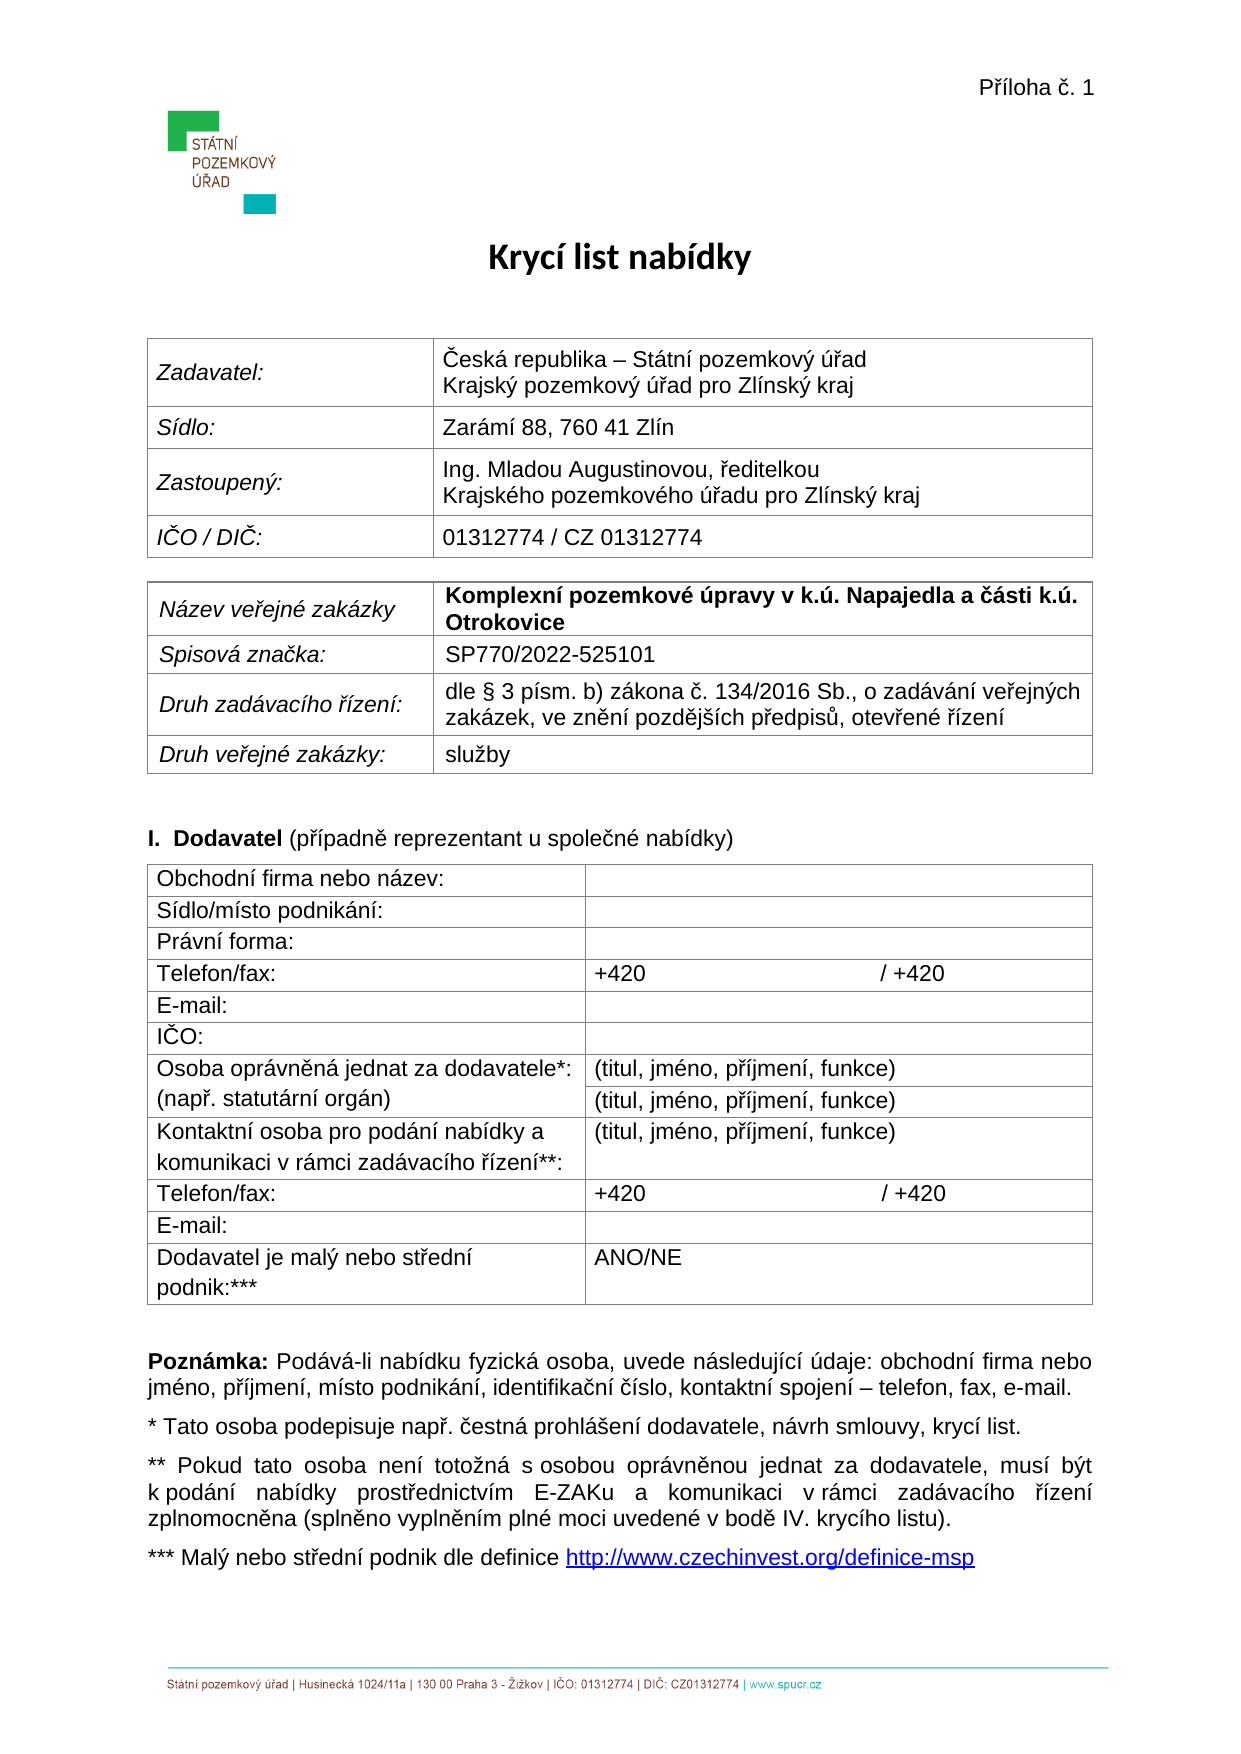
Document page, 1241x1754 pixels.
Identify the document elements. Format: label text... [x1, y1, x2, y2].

table_header Česká republika – Státní pozemkový úřad Krajský pozemkový úřad pro Zlínský kraj [434, 339, 1092, 406]
table_cell [586, 928, 1092, 959]
table_cell [586, 992, 1092, 1022]
table_cell Zarámí 88, 760 41 Zlín [434, 407, 1092, 447]
table_cell IČO / DIČ: [148, 516, 433, 557]
table_cell Ing. Mladou Augustinovou, ředitelkou Krajského pozemkového úřadu pro Zlínský kraj [434, 449, 1092, 515]
text I. Dodavatel (případně reprezentant u společné nabídky) [148, 825, 1093, 851]
table_cell Telefon/fax: [148, 1180, 585, 1211]
table_cell dle § 3 písm. b) zákona č. 134/2016 Sb., o zadávání veřejných zakázek, ve znění pozdějších předpisů, otevřené řízení [434, 674, 1092, 735]
table_cell (titul, jméno, příjmení, funkce) [586, 1118, 1092, 1179]
table_cell (titul, jméno, příjmení, funkce) [586, 1087, 1092, 1117]
table_cell +420 / +420 [586, 1180, 1092, 1211]
table_cell SP770/2022-525101 [434, 636, 1092, 673]
table_cell [586, 1023, 1092, 1054]
table_header Komplexní pozemkové úpravy v k.ú. Napajedla a části k.ú. Otrokovice [434, 583, 1092, 635]
table_cell [586, 1212, 1092, 1242]
table_cell Telefon/fax: [148, 960, 585, 991]
table_cell 01312774 / CZ 01312774 [434, 516, 1092, 557]
table_header Obchodní firma nebo název: [148, 865, 585, 896]
table_cell Druh zadávacího řízení: [148, 674, 433, 735]
table_header [586, 865, 1092, 896]
text * Tato osoba podepisuje např. čestná prohlášení dodavatele, návrh smlouvy, krycí list. [148, 1413, 1093, 1439]
table_cell ANO/NE [586, 1244, 1092, 1304]
table_cell Osoba oprávněná jednat za dodavatele*: (např. statutární orgán) [148, 1055, 585, 1117]
text ** Pokud tato osoba není totožná s osobou oprávněnou jednat za dodavatele, musí být k podání nabídky prostřednictvím E-ZAKu a komunikaci v rámci zadávacího řízení zplnomocněna (splněno vyplněním plné moci uvedené v bodě IV. krycího listu). [148, 1452, 1093, 1531]
table_cell Právní forma: [148, 928, 585, 959]
text *** Malý nebo střední podnik dle definice http://www.czechinvest.org/definice-msp [148, 1544, 1093, 1570]
table_header Název veřejné zakázky [148, 583, 433, 635]
text Poznámka: Podává-li nabídku fyzická osoba, uvede následující údaje: obchodní firma nebo jméno, příjmení, místo podnikání, identifikační číslo, kontaktní spojení – telefon, fax, e-mail. [148, 1348, 1093, 1401]
picture [1016, 84, 1023, 94]
table_cell +420 / +420 [586, 960, 1092, 991]
table_cell (titul, jméno, příjmení, funkce) [586, 1055, 1092, 1086]
table_header Zadavatel: [148, 339, 433, 406]
table_cell IČO: [148, 1023, 585, 1054]
table_cell Spisová značka: [148, 636, 433, 673]
table_cell Dodavatel je malý nebo střední podnik:*** [148, 1244, 585, 1304]
table_cell E-mail: [148, 1212, 585, 1242]
table_cell Druh veřejné zakázky: [148, 736, 433, 773]
table_cell Sídlo: [148, 407, 433, 447]
table_cell Zastoupený: [148, 449, 433, 515]
picture [150, 84, 1129, 1694]
table_cell služby [434, 736, 1092, 773]
text Krycí list nabídky [148, 233, 1093, 278]
table_cell E-mail: [148, 992, 585, 1022]
table_cell Kontaktní osoba pro podání nabídky a komunikaci v rámci zadávacího řízení**: [148, 1118, 585, 1179]
table_cell [586, 897, 1092, 927]
table_cell Sídlo/místo podnikání: [148, 897, 585, 927]
